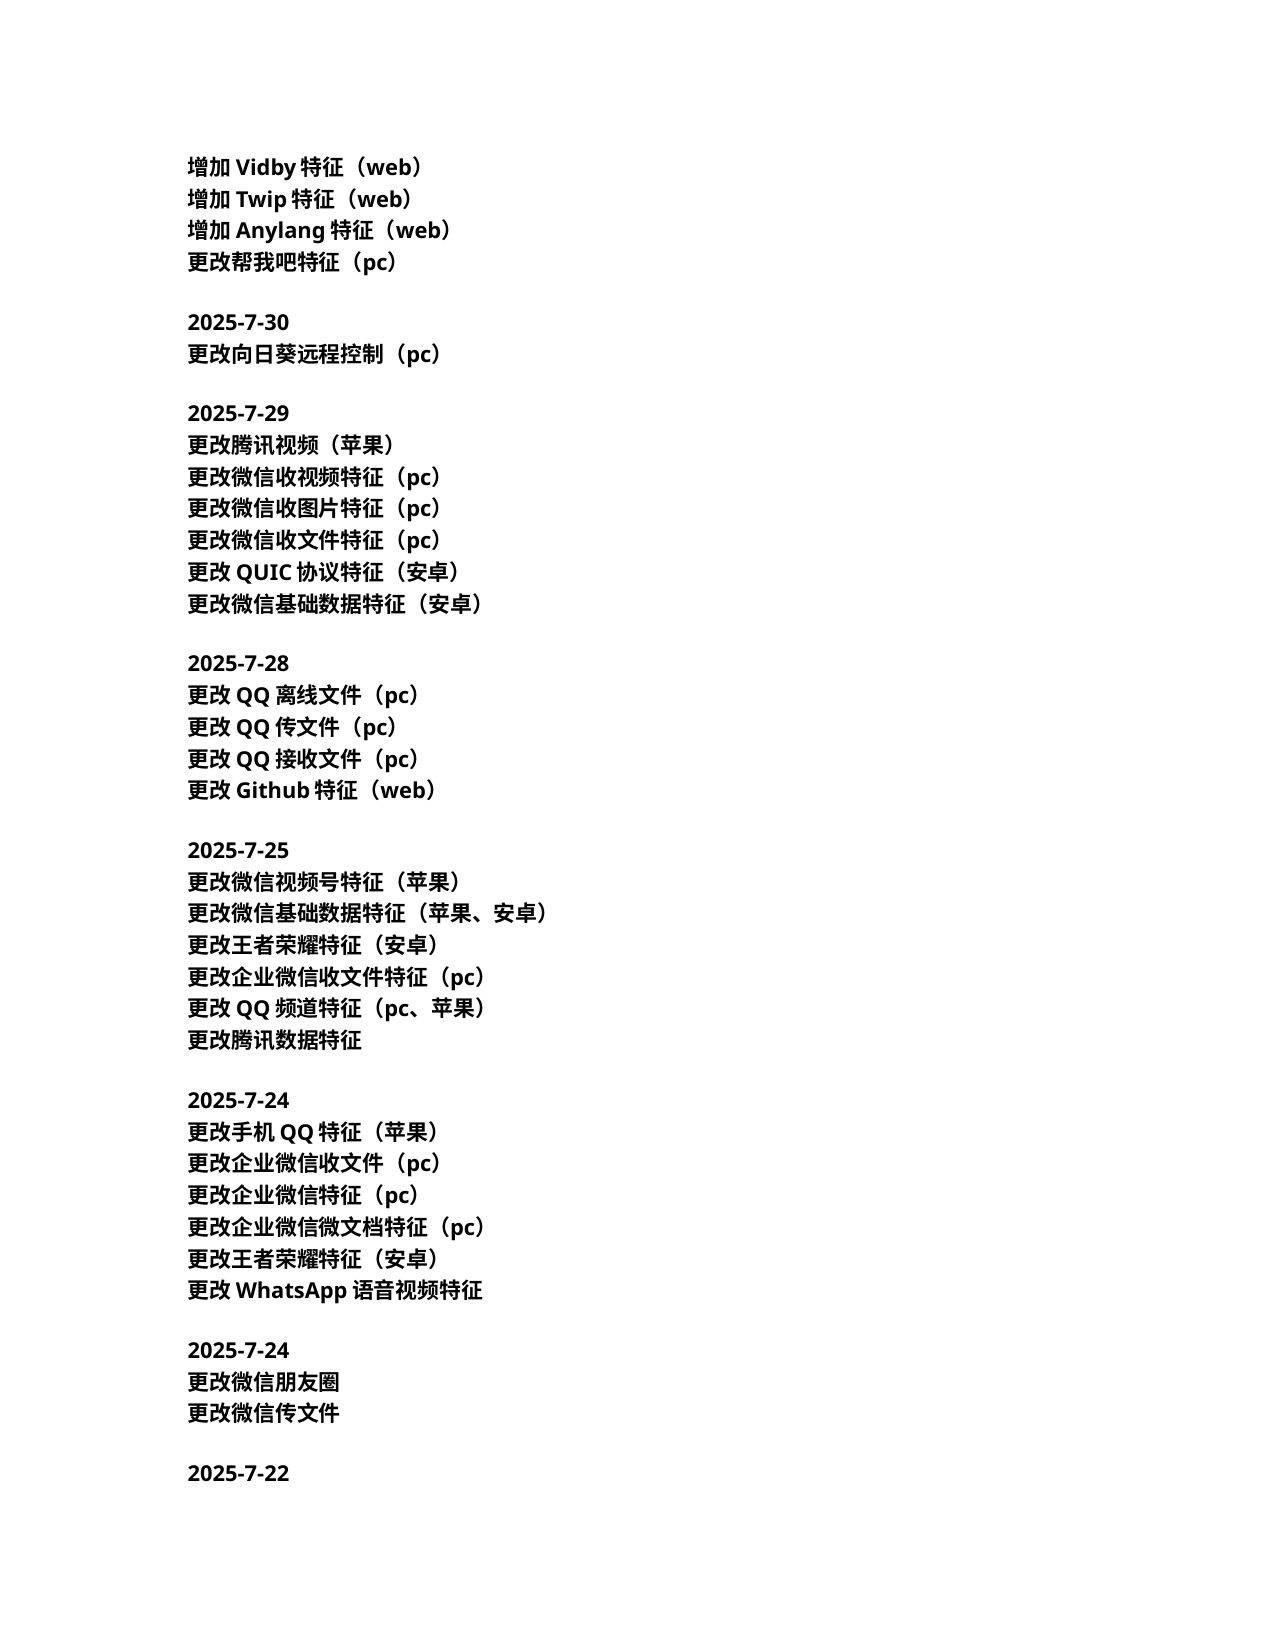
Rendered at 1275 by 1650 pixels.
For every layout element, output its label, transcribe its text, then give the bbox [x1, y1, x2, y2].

text 更改企业微信微文档特征（pc） [187, 1210, 1087, 1242]
text 更改QQ接收文件（pc） [187, 742, 1087, 773]
text 更改Github特征（web） [187, 773, 1087, 805]
text 2025-7-24 [187, 1335, 1087, 1364]
text 增加Vidby特征（web） [187, 150, 1087, 182]
text 2025-7-25 [187, 835, 1087, 865]
text 增加Twip特征（web） [187, 182, 1087, 213]
text 更改企业微信收文件特征（pc） [187, 960, 1087, 991]
text 2025-7-28 [187, 648, 1087, 678]
text 更改王者荣耀特征（安卓） [187, 1242, 1087, 1273]
text 更改QUIC协议特征（安卓） [187, 555, 1087, 587]
text 更改企业微信收文件（pc） [187, 1146, 1087, 1178]
text 更改帮我吧特征（pc） [187, 245, 1087, 277]
text 更改QQ传文件（pc） [187, 710, 1087, 742]
text 更改微信收图片特征（pc） [187, 491, 1087, 523]
text 更改腾讯视频（苹果） [187, 428, 1087, 460]
text 2025-7-22 [187, 1458, 1087, 1487]
text 更改微信朋友圈 [187, 1364, 1087, 1396]
text 2025-7-29 [187, 398, 1087, 428]
text 2025-7-30 [187, 307, 1087, 337]
text 更改微信传文件 [187, 1396, 1087, 1428]
text 更改QQ离线文件（pc） [187, 678, 1087, 710]
text 更改企业微信特征（pc） [187, 1178, 1087, 1210]
text 更改向日葵远程控制（pc） [187, 337, 1087, 368]
text 更改微信基础数据特征（安卓） [187, 587, 1087, 618]
text 更改微信收文件特征（pc） [187, 523, 1087, 555]
text 增加Anylang特征（web） [187, 213, 1087, 245]
text 更改王者荣耀特征（安卓） [187, 928, 1087, 960]
text 更改腾讯数据特征 [187, 1023, 1087, 1055]
text 更改微信视频号特征（苹果） [187, 865, 1087, 896]
text 更改微信基础数据特征（苹果、安卓） [187, 896, 1087, 928]
text 更改手机QQ特征（苹果） [187, 1114, 1087, 1146]
text 2025-7-24 [187, 1085, 1087, 1114]
text 更改微信收视频特征（pc） [187, 460, 1087, 491]
text 更改WhatsApp语音视频特征 [187, 1273, 1087, 1305]
text 更改QQ频道特征（pc、苹果） [187, 991, 1087, 1023]
